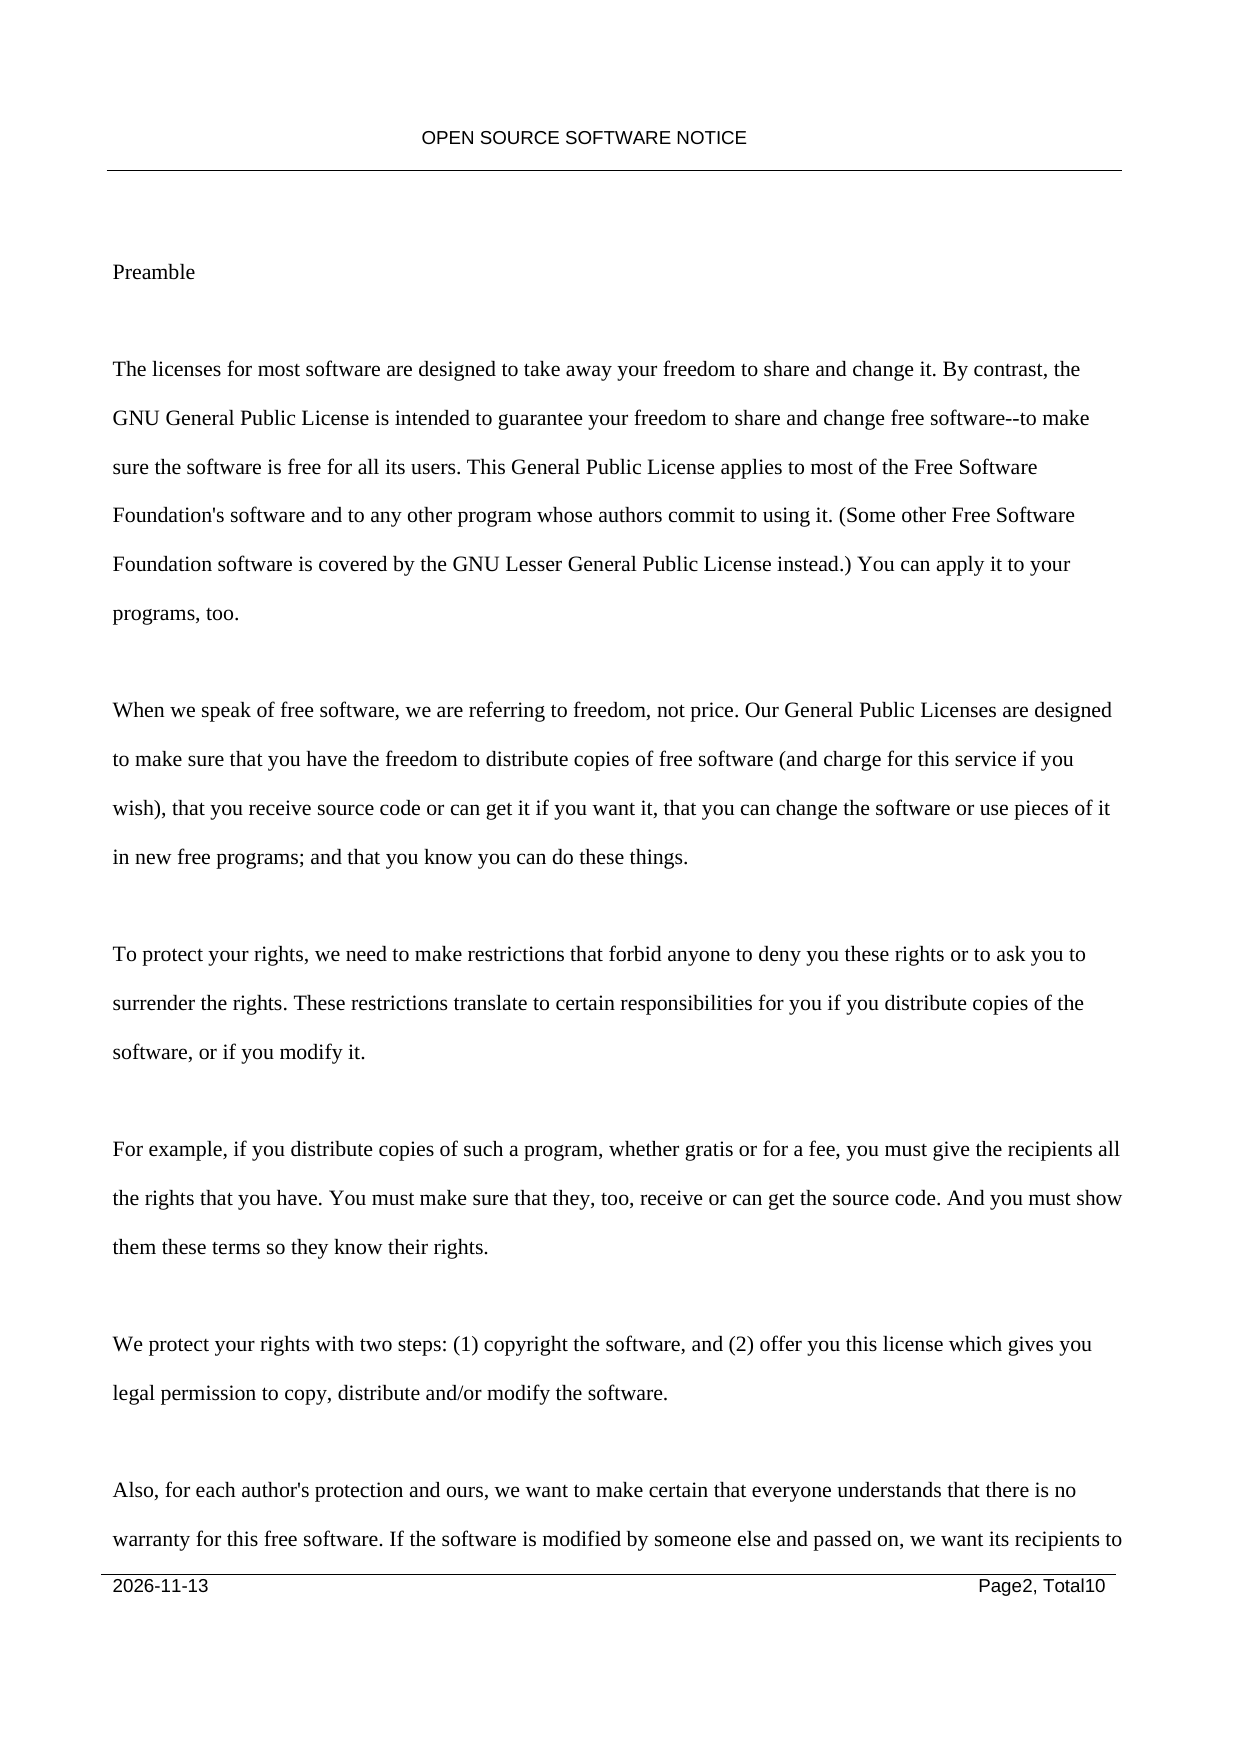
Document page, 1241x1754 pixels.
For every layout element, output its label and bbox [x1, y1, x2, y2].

text [112, 206, 1128, 1555]
